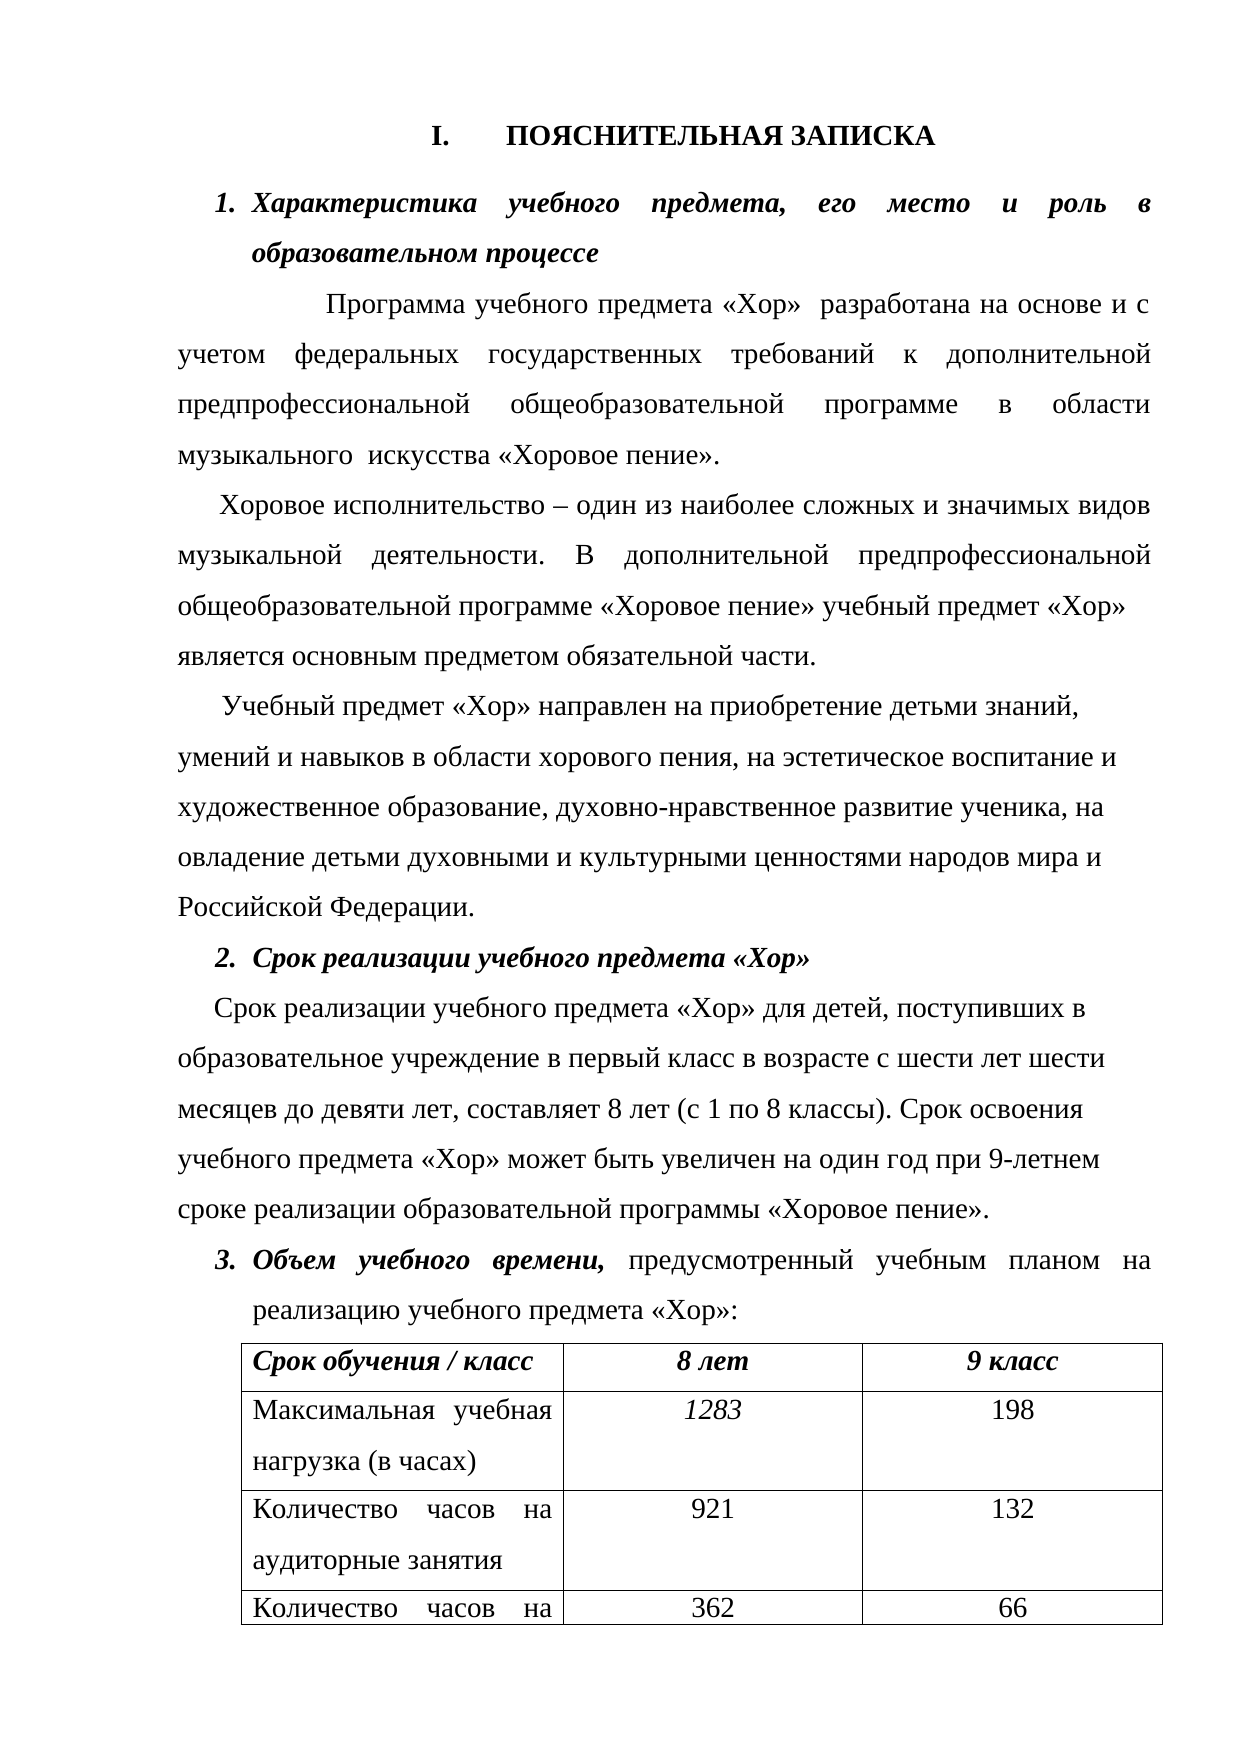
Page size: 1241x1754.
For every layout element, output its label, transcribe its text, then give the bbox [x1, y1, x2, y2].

text умений и навыков в области хорового пения, на эстетическое воспитание и [177, 739, 1152, 772]
text образовательное учреждение в первый класс в возрасте с шести лет шести [177, 1041, 1152, 1074]
text Срок реализации учебного предмета «Хор» для детей, поступивших в [177, 990, 1152, 1024]
table_cell 362 [564, 1591, 862, 1624]
text Хоровое исполнительство – один из наиболее сложных и значимых видов музыкальной деятельности. В дополнительной предпрофессиональной общеобразовательной программе «Хоровое пение» учебный предмет «Хор» [177, 487, 1152, 621]
text Российской Федерации. [177, 889, 1152, 923]
text художественное образование, духовно-нравственное развитие ученика, на [177, 789, 1152, 822]
list Объем учебного времени, предусмотренный учебным планом на реализацию учебного предмета «Хор»: [215, 1242, 1152, 1326]
table_cell 66 [863, 1591, 1162, 1624]
table_cell 198 [863, 1392, 1162, 1490]
table_cell Максимальная учебная нагрузка (в часах) [242, 1392, 563, 1490]
table_cell 921 [564, 1491, 862, 1589]
text овладение детьми духовными и культурными ценностями народов мира и [177, 839, 1152, 873]
list Характеристика учебного предмета, его место и роль в образовательном процессе [214, 185, 1152, 269]
text является основным предметом обязательной части. [177, 638, 1152, 672]
text месяцев до девяти лет, составляет 8 лет (с 1 по 8 классы). Срок освоения [177, 1091, 1152, 1124]
table_header 8 лет [564, 1344, 862, 1391]
table_cell 132 [863, 1491, 1162, 1589]
text сроке реализации образовательной программы «Хоровое пение». [177, 1191, 1152, 1225]
list Срок реализации учебного предмета «Хор» [215, 940, 1152, 973]
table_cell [242, 1591, 563, 1624]
text учебного предмета «Хор» может быть увеличен на один год при 9-летнем [177, 1141, 1152, 1175]
table_header 9 класс [863, 1344, 1162, 1391]
text Учебный предмет «Хор» направлен на приобретение детьми знаний, [177, 688, 1152, 722]
list ПОЯСНИТЕЛЬНАЯ ЗАПИСКА [215, 118, 1152, 152]
table_header Срок обучения / класс [242, 1344, 563, 1391]
list Программа учебного предмета «Хор» разработана на основе и с учетом федеральных государственных требований к дополнительной предпрофессиональной общеобразовательной программе в области музыкального искусства «Хоровое пение». [177, 286, 1152, 470]
table_cell 1283 [564, 1392, 862, 1490]
table_cell Количество часов на аудиторные занятия [242, 1491, 563, 1589]
